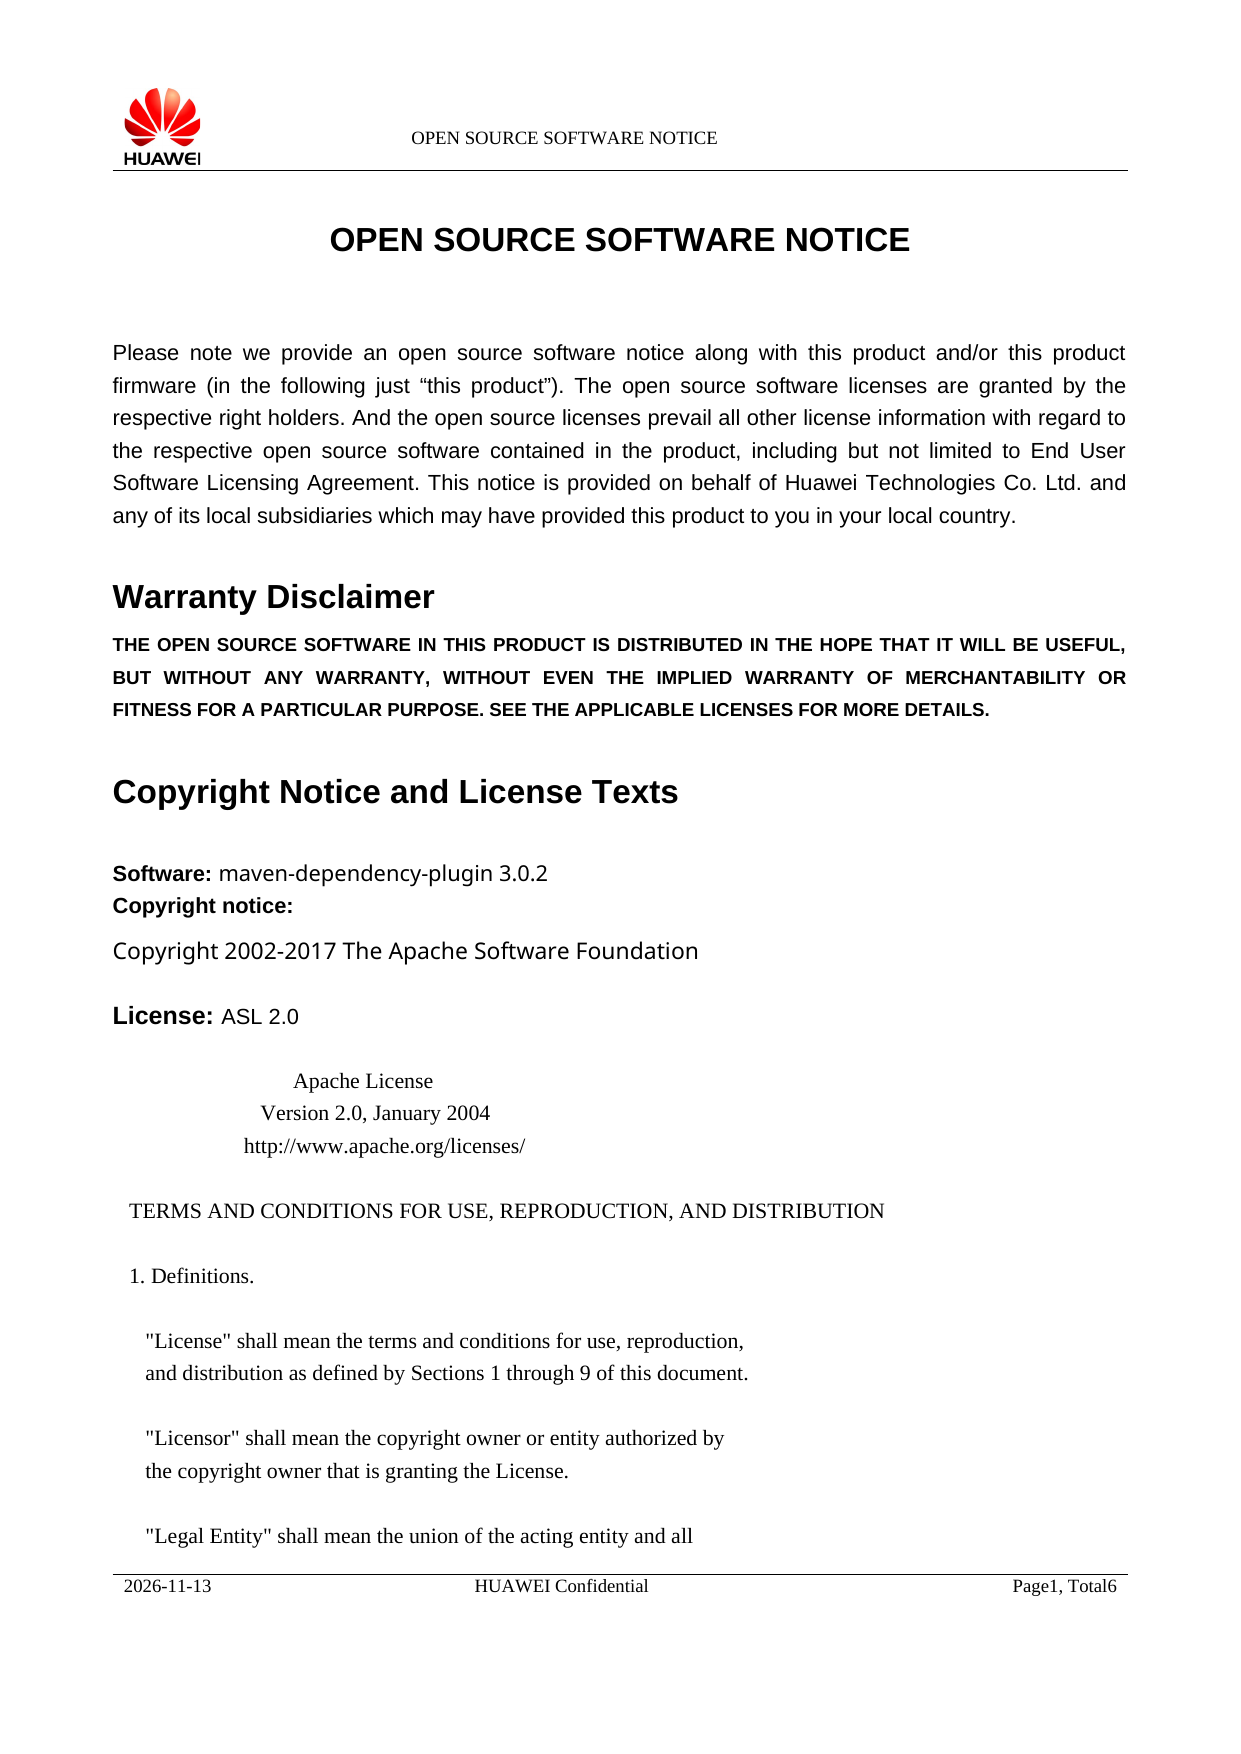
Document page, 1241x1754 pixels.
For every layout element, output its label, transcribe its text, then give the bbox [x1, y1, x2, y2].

text Warranty Disclaimer [112, 564, 1128, 629]
text OPEN SOURCE SOFTWARE NOTICE [112, 206, 1128, 271]
text Please note we provide an open source software notice along with this product and/or this product firmware (in the following just “this product”). The open source software licenses are granted by the respective right holders. And the open source licenses prevail all other license information with regard to the respective open source software contained in the product, including but not limited to End User Software Licensing Agreement. This notice is provided on behalf of Huawei Technologies Co. Ltd. and any of its local subsidiaries which may have provided this product to you in your local country. [112, 336, 1128, 531]
title Software: maven-dependency-plugin 3.0.2 [112, 856, 1128, 889]
picture [124, 88, 201, 165]
text Copyright 2002-2017 The Apache Software Foundation [112, 934, 1128, 999]
text Copyright Notice and License Texts [112, 759, 1128, 824]
text License: ASL 2.0 [112, 999, 1128, 1031]
text Copyright notice: [112, 889, 1128, 921]
text The open source software in this product is distributed in the hope that it will be useful, but WITHOUT ANY WARRANTY, without even the implied warranty of MERCHANTABILITY or FITNESS FOR A PARTICULAR PURPOSE. See the applicable licenses for more details. [112, 629, 1128, 726]
